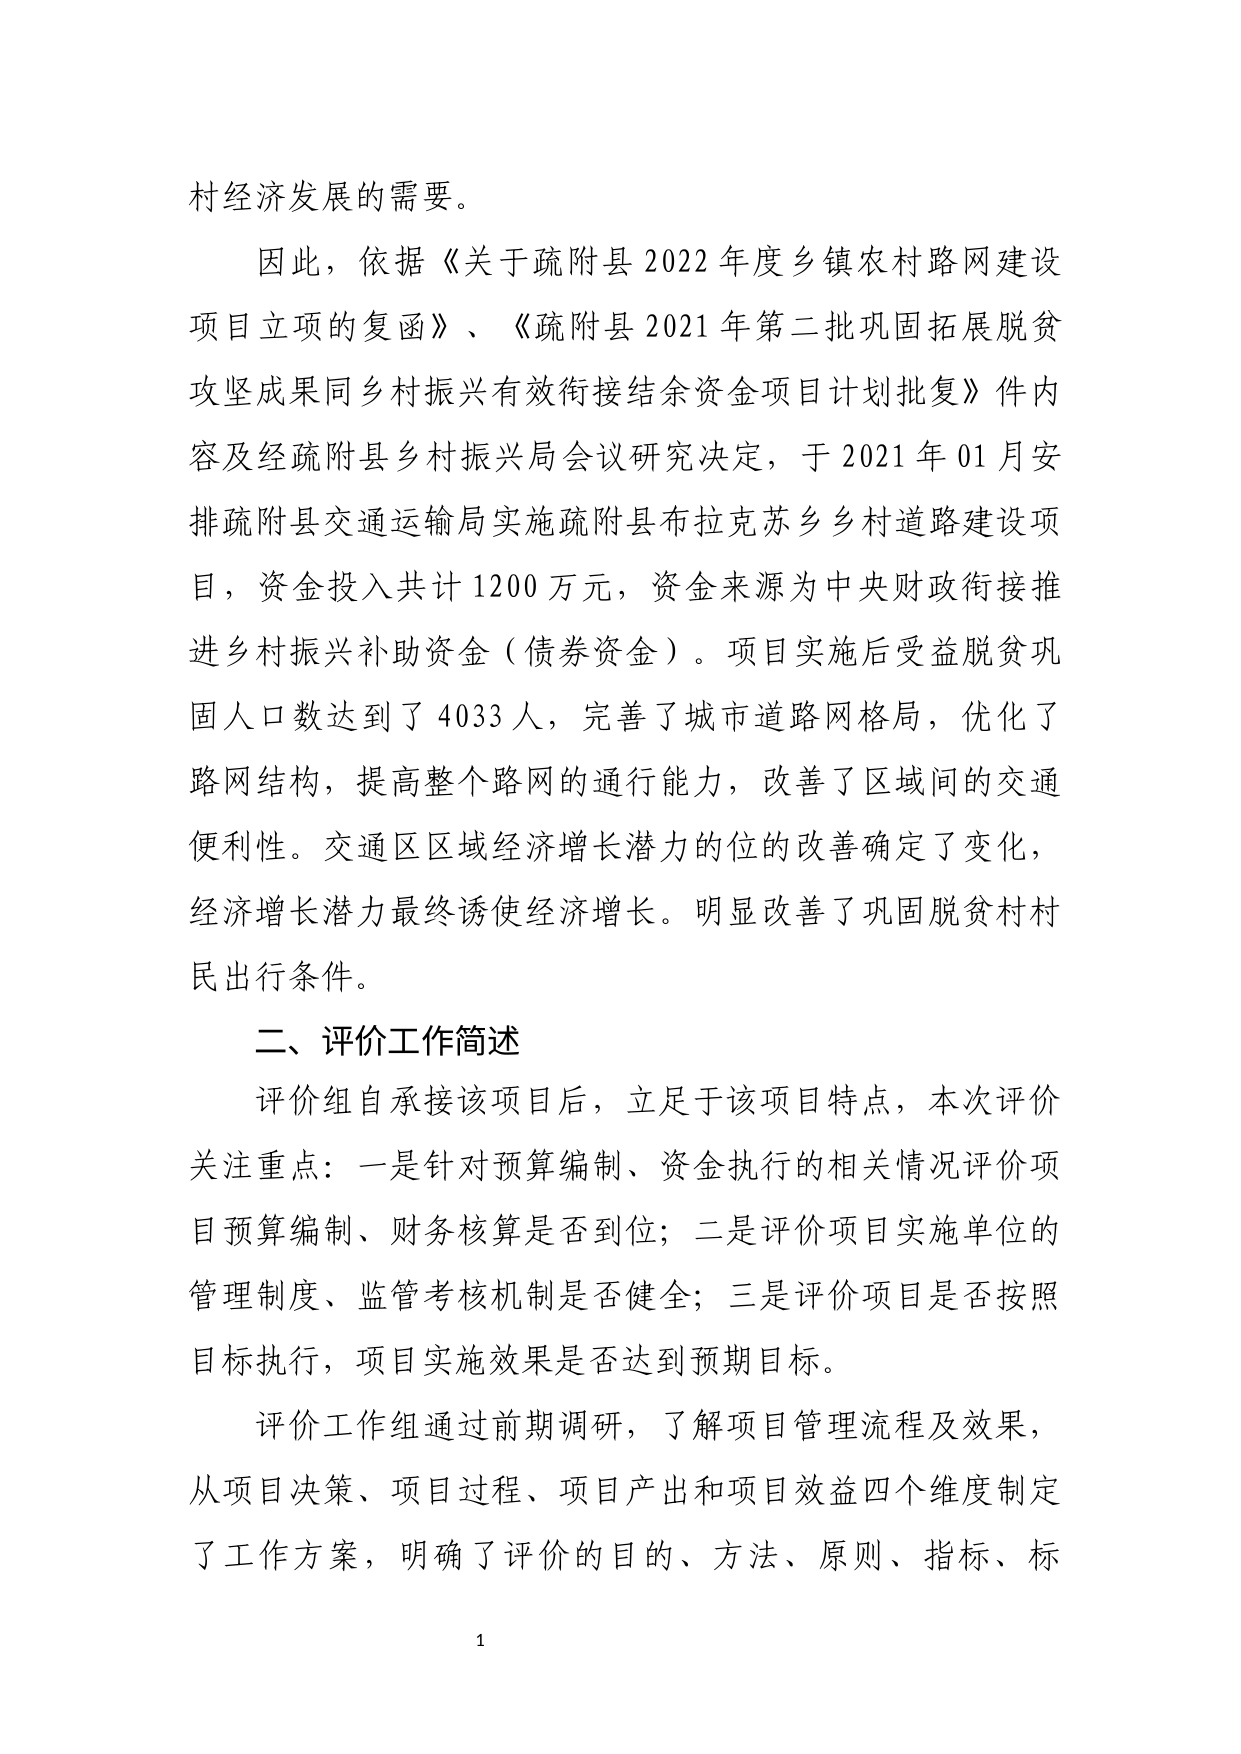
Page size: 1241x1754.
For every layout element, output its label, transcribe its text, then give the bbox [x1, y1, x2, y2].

text 村经济发展的需要。 [187, 162, 1063, 227]
text 二、评价工作简述 [187, 1007, 1063, 1065]
text 评价组自承接该项目后，立足于该项目特点，本次评价关注重点：一是针对预算编制、资金执行的相关情况评价项目预算编制、财务核算是否到位；二是评价项目实施单位的管理制度、监管考核机制是否健全；三是评价项目是否按照目标执行，项目实施效果是否达到预期目标。 [187, 1065, 1063, 1390]
text 因此，依据《关于疏附县2022年度乡镇农村路网建设项目立项的复函》、《疏附县2021年第二批巩固拓展脱贫攻坚成果同乡村振兴有效衔接结余资金项目计划批复》件内容及经疏附县乡村振兴局会议研究决定，于2021年01月安排疏附县交通运输局实施疏附县布拉克苏乡乡村道路建设项目，资金投入共计1200万元，资金来源为中央财政衔接推进乡村振兴补助资金（债券资金）。项目实施后受益脱贫巩固人口数达到了4033人，完善了城市道路网格局，优化了路网结构，提高整个路网的通行能力，改善了区域间的交通便利性。交通区区域经济增长潜力的位的改善确定了变化，经济增长潜力最终诱使经济增长。明显改善了巩固脱贫村村民出行条件。 [187, 227, 1063, 1007]
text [187, 1390, 1063, 1585]
